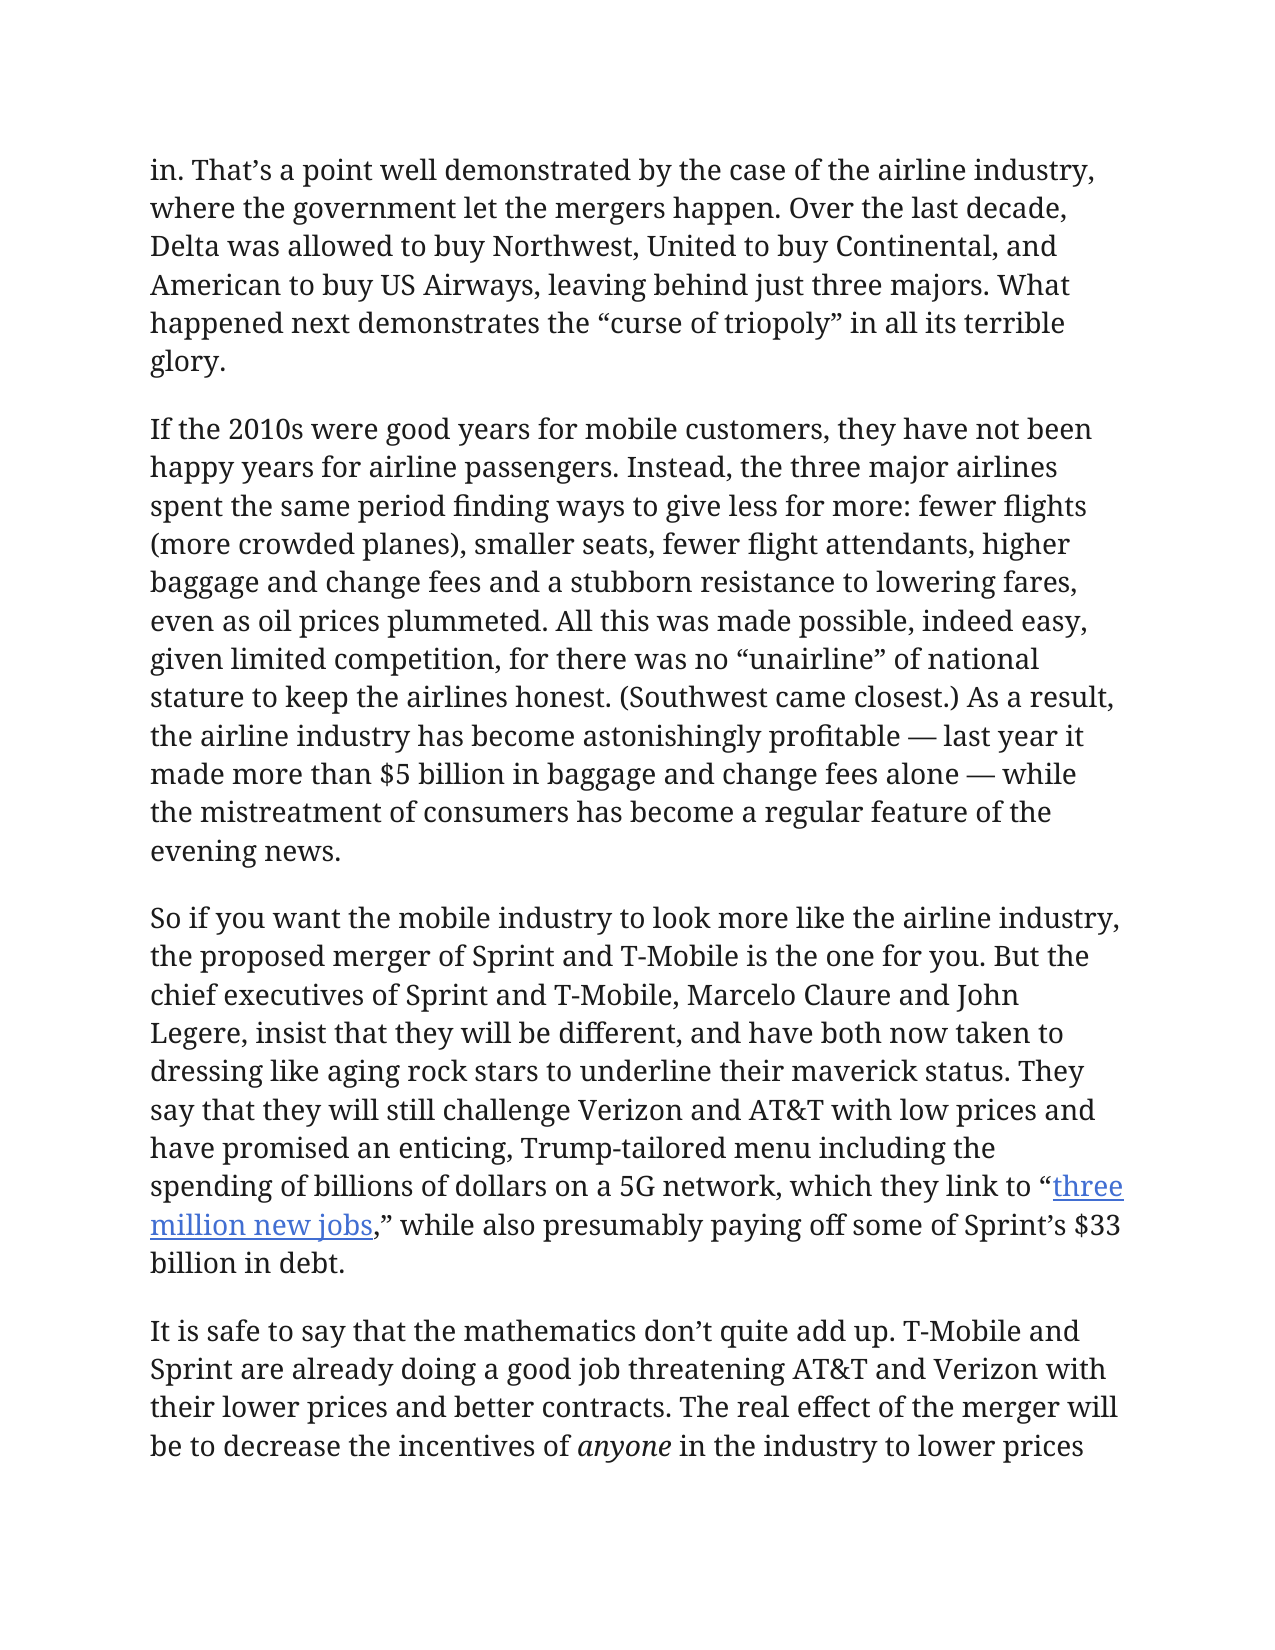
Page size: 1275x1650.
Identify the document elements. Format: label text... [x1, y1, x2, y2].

text So if you want the mobile industry to look more like the airline industry, the proposed merger of Sprint and T-Mobile is the one for you. But the chief executives of Sprint and T-Mobile, Marcelo Claure and John Legere, insist that they will be different, and have both now taken to dressing like aging rock stars to underline their maverick status. They say that they will still challenge Verizon and AT&T with low prices and have promised an enticing, Trump-tailored menu including the spending of billions of dollars on a 5G network, which they link to “three million new jobs,” while also presumably paying off some of Sprint’s $33 billion in debt. [150, 898, 1125, 1282]
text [150, 150, 1125, 380]
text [150, 1311, 1125, 1464]
text If the 2010s were good years for mobile customers, they have not been happy years for airline passengers. Instead, the three major airlines spent the same period finding ways to give less for more: fewer flights (more crowded planes), smaller seats, fewer flight attendants, higher baggage and change fees and a stubborn resistance to lowering fares, even as oil prices plummeted. All this was made possible, indeed easy, given limited competition, for there was no “unairline” of national stature to keep the airlines honest. (Southwest came closest.) As a result, the airline industry has become astonishingly profitable — last year it made more than $5 billion in baggage and change fees alone — while the mistreatment of consumers has become a regular feature of the evening news. [150, 409, 1125, 869]
